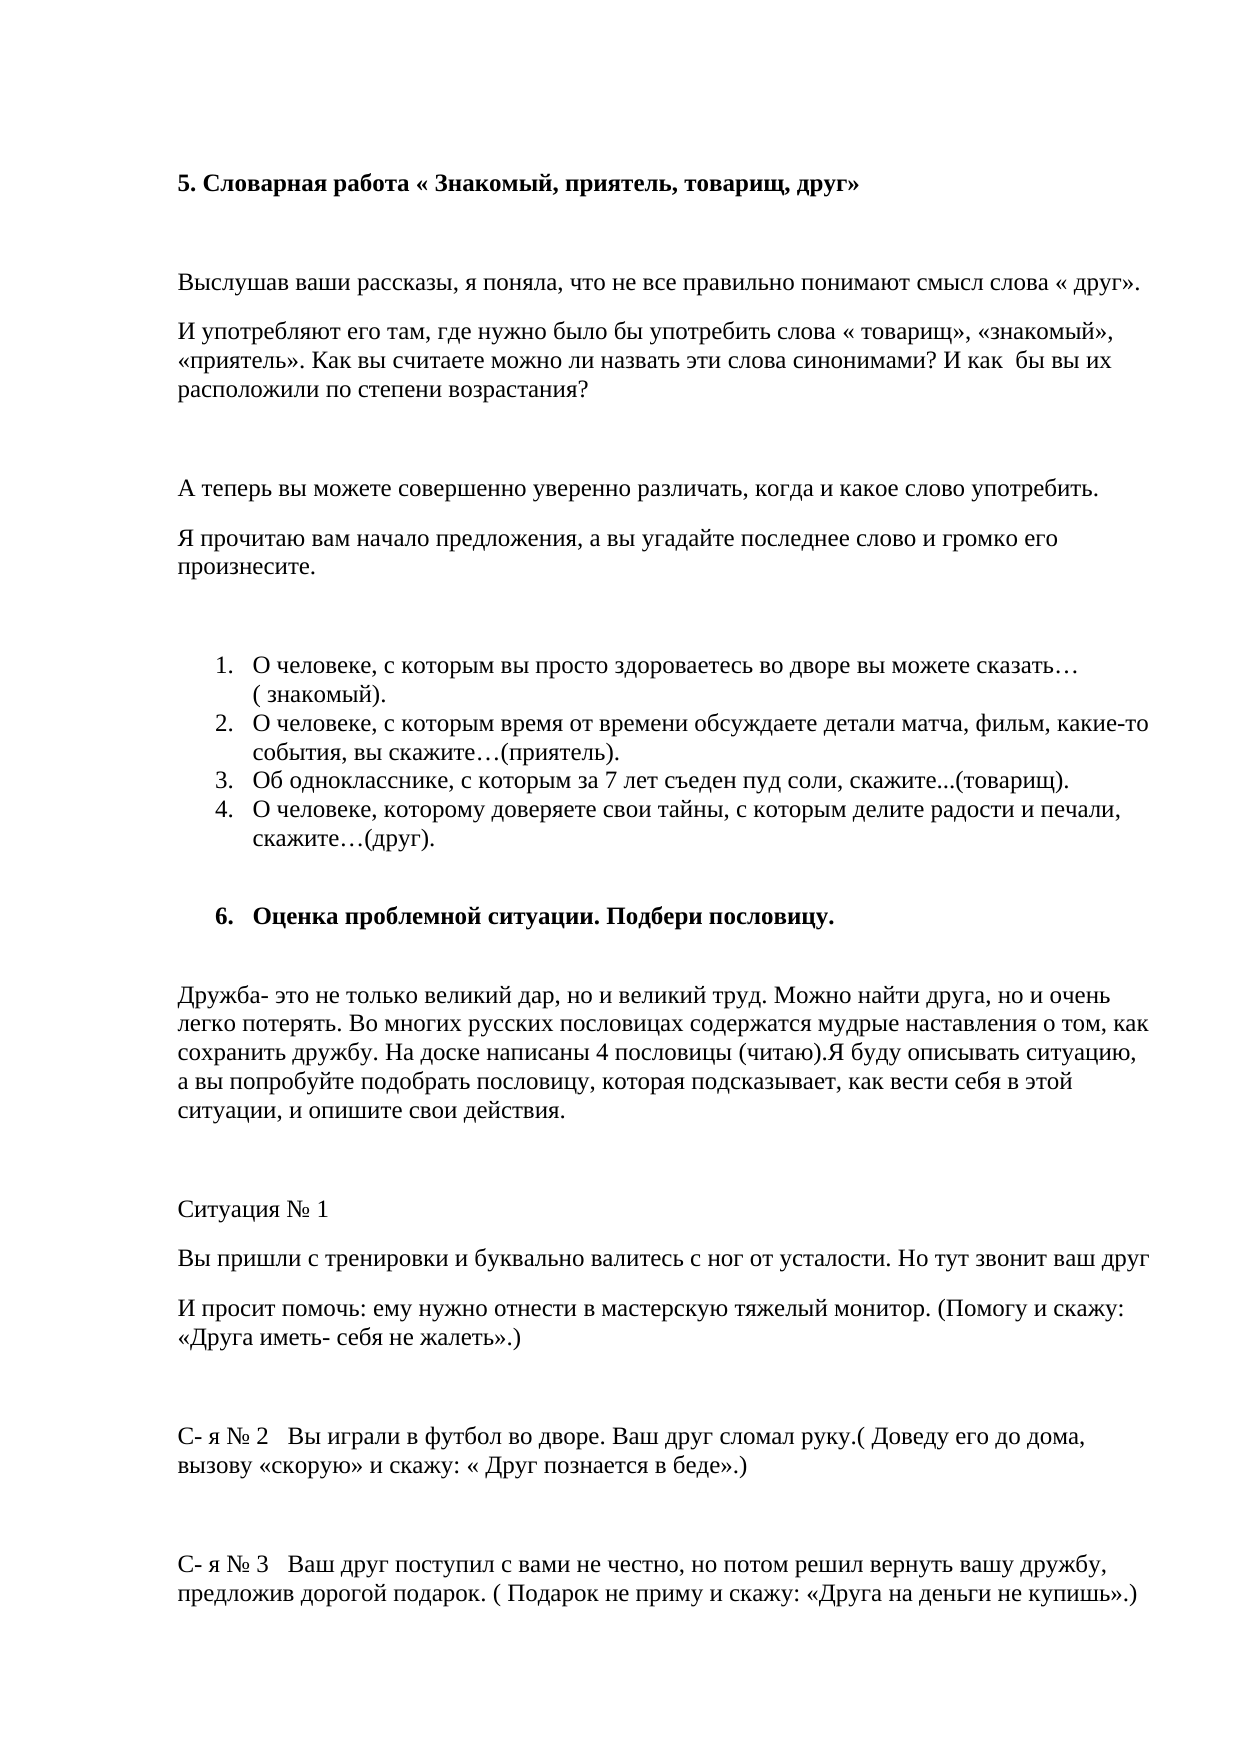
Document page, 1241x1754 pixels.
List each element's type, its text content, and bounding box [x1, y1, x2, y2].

text И употребляют его там, где нужно было бы употребить слова « товарищ», «знакомый», «приятель». Как вы считаете можно ли назвать эти слова синонимами? И как бы вы их расположили по степени возрастания? [177, 316, 1152, 403]
text Дружба- это не только великий дар, но и великий труд. Можно найти друга, но и очень легко потерять. Во многих русских пословицах содержатся мудрые наставления о том, как сохранить дружбу. На доске написаны 4 пословицы (читаю).Я буду описывать ситуацию, а вы попробуйте подобрать пословицу, которая подсказывает, как вести себя в этой ситуации, и опишите свои действия. [177, 980, 1152, 1123]
text Ситуация № 1 [177, 1194, 1152, 1223]
list О человеке, с которым вы просто здороваетесь во дворе вы можете сказать…( знакомый). [215, 651, 1152, 708]
text Вы пришли с тренировки и буквально валитесь с ног от усталости. Но тут звонит ваш друг [177, 1243, 1152, 1272]
text Выслушав ваши рассказы, я поняла, что не все правильно понимают смысл слова « друг». [177, 267, 1152, 296]
list Об однокласснике, с которым за 7 лет съеден пуд соли, скажите...(товарищ). [215, 766, 1152, 794]
list Оценка проблемной ситуации. Подбери пословицу. [215, 901, 1152, 930]
list О человеке, которому доверяете свои тайны, с которым делите радости и печали, скажите…(друг). [215, 794, 1152, 852]
text 5. Словарная работа « Знакомый, приятель, товарищ, друг» [177, 168, 1152, 196]
text И просит помочь: ему нужно отнести в мастерскую тяжелый монитор. (Помогу и скажу: «Друга иметь- себя не жалеть».) [177, 1293, 1152, 1351]
list О человеке, с которым время от времени обсуждаете детали матча, фильм, какие-то события, вы скажите…(приятель). [215, 708, 1152, 766]
text Я прочитаю вам начало предложения, а вы угадайте последнее слово и громко его произнесите. [177, 523, 1152, 580]
text С- я № 2 Вы играли в футбол во дворе. Ваш друг сломал руку.( Доведу его до дома, вызову «скорую» и скажу: « Друг познается в беде».) [177, 1421, 1152, 1478]
text С- я № 3 Ваш друг поступил с вами не честно, но потом решил вернуть вашу дружбу, предложив дорогой подарок. ( Подарок не приму и скажу: «Друга на деньги не купишь».) [177, 1549, 1152, 1606]
text А теперь вы можете совершенно уверенно различать, когда и какое слово употребить. [177, 473, 1152, 502]
